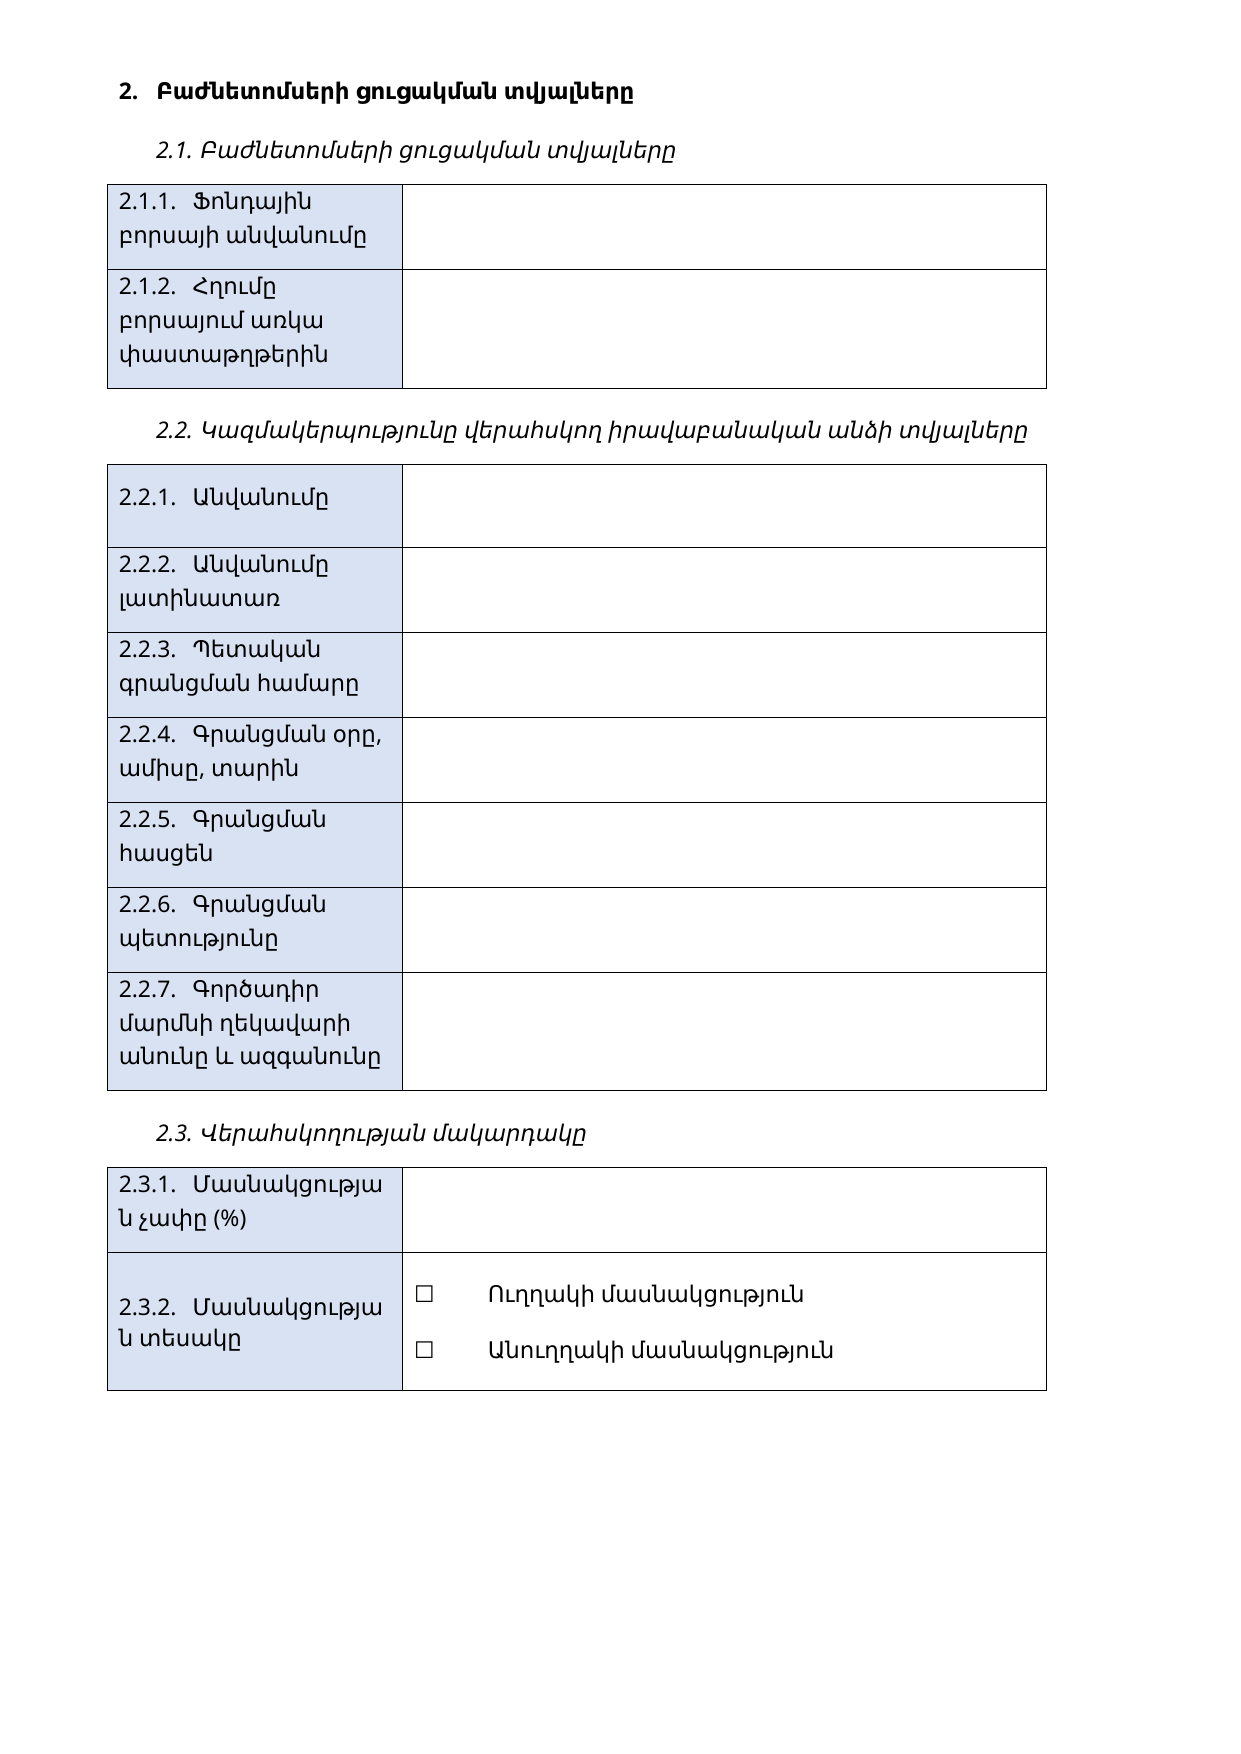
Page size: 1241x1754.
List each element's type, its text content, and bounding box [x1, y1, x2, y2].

table_cell Գրանցման պետությունը [108, 888, 402, 972]
list Վերահսկողության մակարդակը [156, 1116, 1171, 1148]
list Բաժնետոմսերի ցուցակման տվյալները [156, 134, 1171, 165]
table_cell Գործադիր մարմնի ղեկավարի անունը և ազգանունը [108, 973, 402, 1090]
table_header Ֆոնդային բորսայի անվանումը [108, 185, 402, 269]
table_cell [403, 548, 1046, 632]
table_cell [403, 633, 1046, 717]
table_header Անվանումը [108, 465, 402, 547]
list Բաժնետոմսերի ցուցակման տվյալները [118, 75, 1171, 106]
table_cell [403, 888, 1046, 972]
table_cell Անվանումը լատինատառ [108, 548, 402, 632]
table_cell [403, 973, 1046, 1090]
table_cell Պետական գրանցման համարը [108, 633, 402, 717]
table_header [403, 185, 1046, 269]
table_cell Հղումը բորսայում առկա փաստաթղթերին [108, 270, 402, 388]
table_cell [403, 1253, 1046, 1390]
list Կազմակերպությունը վերահսկող իրավաբանական անձի տվյալները [156, 414, 1171, 445]
table_cell Մասնակցության տեսակը [108, 1253, 402, 1390]
table_cell Գրանցման հասցեն [108, 803, 402, 887]
table_header Մասնակցության չափը (%) [108, 1168, 402, 1252]
table_cell [403, 718, 1046, 802]
table_cell [403, 270, 1046, 388]
table_header [403, 1168, 1046, 1252]
table_cell [403, 803, 1046, 887]
table_header [403, 465, 1046, 547]
table_cell Գրանցման օրը, ամիսը, տարին [108, 718, 402, 802]
